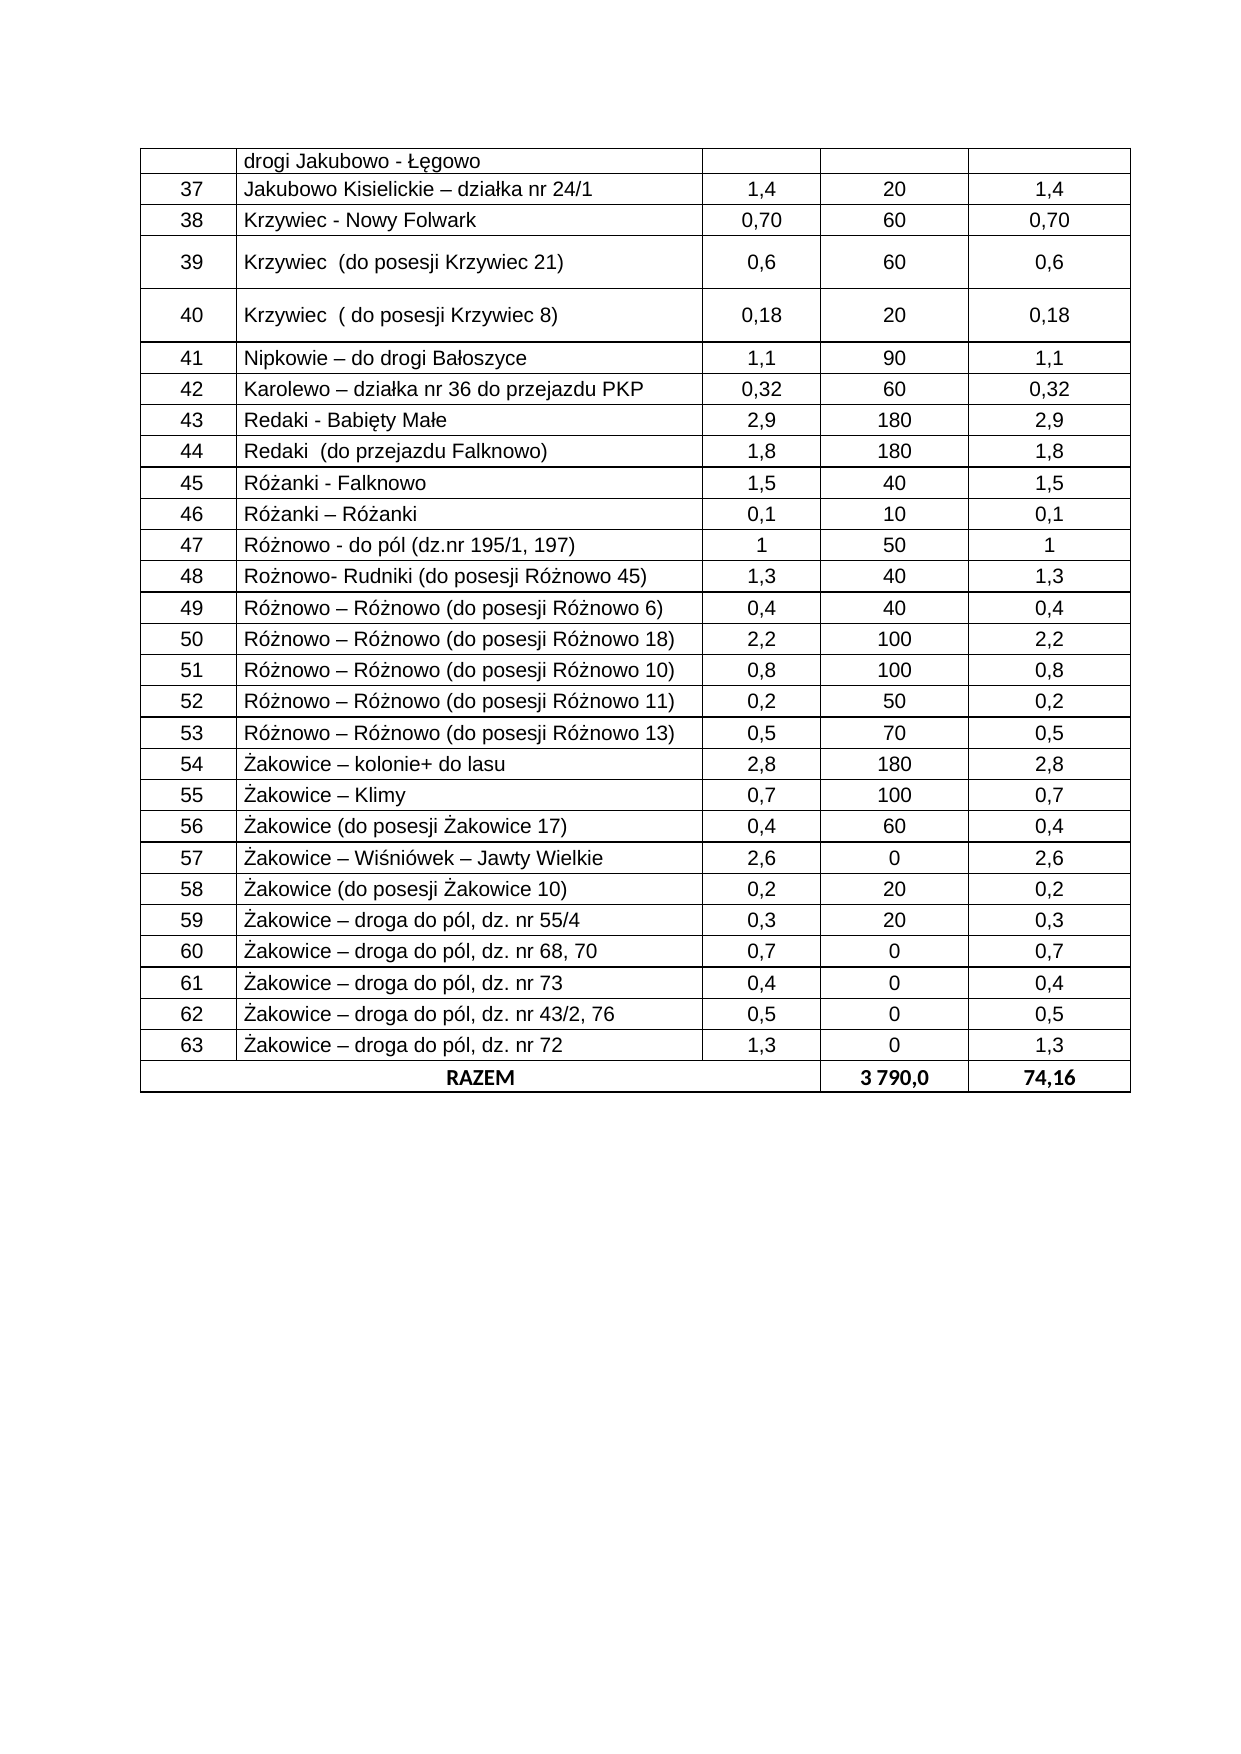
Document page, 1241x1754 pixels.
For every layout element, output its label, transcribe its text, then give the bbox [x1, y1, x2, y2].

table_cell 2,8 [703, 749, 820, 779]
table_cell 180 [821, 436, 968, 466]
table_cell 44 [141, 436, 236, 466]
table_cell 57 [141, 843, 236, 873]
table_cell 40 [821, 593, 968, 623]
table_cell 48 [141, 561, 236, 591]
table_cell Żakowice – droga do pól, dz. nr 73 [237, 968, 702, 998]
table_cell Różnowo – Różnowo (do posesji Różnowo 6) [237, 593, 702, 623]
table_cell 0,7 [703, 936, 820, 966]
table_cell 0 [821, 999, 968, 1029]
table_cell Redaki (do przejazdu Falknowo) [237, 436, 702, 466]
table_cell 0 [821, 843, 968, 873]
table_cell Jakubowo Kisielickie – działka nr 24/1 [237, 174, 702, 204]
table_cell Różnowo – Różnowo (do posesji Różnowo 13) [237, 718, 702, 748]
table_cell 0,2 [703, 686, 820, 716]
table_cell 61 [141, 968, 236, 998]
table_cell Żakowice (do posesji Żakowice 17) [237, 811, 702, 841]
table_cell 20 [821, 874, 968, 904]
table_cell 1,5 [703, 468, 820, 498]
table_cell 0,7 [969, 780, 1130, 810]
table_cell 180 [821, 749, 968, 779]
table_cell 36 [141, 149, 236, 173]
table_cell 1 [969, 530, 1130, 560]
table_cell 70 [821, 718, 968, 748]
table_cell 1 [703, 530, 820, 560]
table_cell Różnowo – Różnowo (do posesji Różnowo 18) [237, 624, 702, 654]
table_cell 0 [821, 968, 968, 998]
table_cell 50 [821, 686, 968, 716]
table_cell Różanki - Falknowo [237, 468, 702, 498]
table_cell Żakowice – droga do pól, dz. nr 68, 70 [237, 936, 702, 966]
table_cell Żakowice – kolonie+ do lasu [237, 749, 702, 779]
table_cell 0,18 [703, 289, 820, 341]
table_cell 0,8 [969, 655, 1130, 685]
table_cell Krzywiec - Nowy Folwark [237, 205, 702, 235]
table_cell 2,8 [969, 749, 1130, 779]
table_cell 0,32 [703, 374, 820, 404]
table_cell 0,1 [703, 499, 820, 529]
table_cell 2,9 [703, 405, 820, 435]
table_cell Redaki - Babięty Małe [237, 405, 702, 435]
table_cell 0,8 [703, 655, 820, 685]
table_cell 60 [821, 811, 968, 841]
table_cell 38 [141, 205, 236, 235]
table_cell 41 [141, 343, 236, 373]
table_cell 90 [821, 343, 968, 373]
table_cell 60 [821, 374, 968, 404]
table_cell 1,4 [969, 174, 1130, 204]
table_cell 3 790,0 [821, 1061, 968, 1091]
table_cell 0,4 [703, 968, 820, 998]
table_cell 2,2 [969, 624, 1130, 654]
table_cell Różnowo – Różnowo (do posesji Różnowo 10) [237, 655, 702, 685]
table_cell 0,70 [969, 205, 1130, 235]
table_cell 0,3 [703, 905, 820, 935]
table_cell 100 [821, 780, 968, 810]
table_cell Krzywiec ( do posesji Krzywiec 8) [237, 289, 702, 341]
table_cell 2,9 [969, 405, 1130, 435]
table_cell 62 [141, 999, 236, 1029]
table_cell 0,4 [969, 593, 1130, 623]
table_cell 20 [821, 905, 968, 935]
table_cell 1,8 [703, 436, 820, 466]
table_cell 1,3 [969, 149, 1130, 173]
table_cell Żakowice – Wiśniówek – Jawty Wielkie [237, 843, 702, 873]
table_cell 10 [821, 499, 968, 529]
table_cell 0,1 [969, 499, 1130, 529]
table_cell 63 [141, 1030, 236, 1060]
table_cell Rożnowo- Rudniki (do posesji Różnowo 45) [237, 561, 702, 591]
table_cell Różanki – Różanki [237, 499, 702, 529]
table_cell 0,7 [703, 780, 820, 810]
table_cell RAZEM [141, 1061, 820, 1091]
table_cell 1,1 [703, 343, 820, 373]
table_cell Nipkowie – do drogi Bałoszyce [237, 343, 702, 373]
table_cell 42 [141, 374, 236, 404]
table_cell 52 [141, 686, 236, 716]
table_cell 0,5 [969, 999, 1130, 1029]
table_cell 0,5 [969, 718, 1130, 748]
table_cell 1,8 [969, 436, 1130, 466]
table_cell 40 [821, 561, 968, 591]
table_cell 1,1 [969, 343, 1130, 373]
table_cell 180 [821, 405, 968, 435]
table_cell 47 [141, 530, 236, 560]
table_cell 50 [821, 530, 968, 560]
table_cell 1,3 [703, 561, 820, 591]
table_cell 2,6 [969, 843, 1130, 873]
table_cell 0,18 [969, 289, 1130, 341]
table_cell 46 [141, 499, 236, 529]
table_cell Żakowice – droga do pól, dz. nr 43/2, 76 [237, 999, 702, 1029]
table_cell 0,5 [703, 999, 820, 1029]
table_cell 40 [821, 468, 968, 498]
table_cell 0,2 [969, 686, 1130, 716]
table_cell Żakowice – droga do pól, dz. nr 55/4 [237, 905, 702, 935]
table_cell 0,5 [703, 718, 820, 748]
table_cell 49 [141, 593, 236, 623]
table_cell 100 [821, 655, 968, 685]
table_cell 0,7 [969, 936, 1130, 966]
table_cell 45 [141, 468, 236, 498]
table_cell 40 [141, 289, 236, 341]
table_cell 74,16 [969, 1061, 1130, 1091]
table_cell 58 [141, 874, 236, 904]
table_cell Żakowice – Klimy [237, 780, 702, 810]
table_cell 60 [821, 236, 968, 288]
table_cell 0,4 [969, 968, 1130, 998]
table_cell 53 [141, 718, 236, 748]
table_cell 0,2 [969, 874, 1130, 904]
table_cell 39 [141, 236, 236, 288]
table_cell Żakowice (do posesji Żakowice 10) [237, 874, 702, 904]
table_cell 1,3 [969, 1030, 1130, 1060]
table_cell 1,3 [703, 1030, 820, 1060]
table_cell 1,3 [703, 149, 820, 173]
table_cell 100 [821, 149, 968, 173]
table_cell 60 [821, 205, 968, 235]
table_cell 2,2 [703, 624, 820, 654]
table_cell 60 [141, 936, 236, 966]
table_cell 0,4 [703, 593, 820, 623]
table_cell 0,32 [969, 374, 1130, 404]
table_cell 56 [141, 811, 236, 841]
table_cell 54 [141, 749, 236, 779]
table_cell 51 [141, 655, 236, 685]
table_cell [237, 149, 702, 173]
table_cell 20 [821, 174, 968, 204]
table_cell 1,4 [703, 174, 820, 204]
table_cell 0,6 [703, 236, 820, 288]
table_cell 0,6 [969, 236, 1130, 288]
table_cell 100 [821, 624, 968, 654]
table_cell 0,4 [703, 811, 820, 841]
table_cell Krzywiec (do posesji Krzywiec 21) [237, 236, 702, 288]
table_cell 0,3 [969, 905, 1130, 935]
table_cell 2,6 [703, 843, 820, 873]
table_cell 0,2 [703, 874, 820, 904]
table_cell 55 [141, 780, 236, 810]
table_cell 1,5 [969, 468, 1130, 498]
table_cell 0,4 [969, 811, 1130, 841]
table_cell 43 [141, 405, 236, 435]
table_cell 59 [141, 905, 236, 935]
table_cell 0,70 [703, 205, 820, 235]
table_cell Różnowo – Różnowo (do posesji Różnowo 11) [237, 686, 702, 716]
table_cell 0 [821, 936, 968, 966]
table_cell Żakowice – droga do pól, dz. nr 72 [237, 1030, 702, 1060]
table_cell 20 [821, 289, 968, 341]
table_cell 0 [821, 1030, 968, 1060]
table_cell 1,3 [969, 561, 1130, 591]
table_cell 50 [141, 624, 236, 654]
table_cell Karolewo – działka nr 36 do przejazdu PKP [237, 374, 702, 404]
table_cell 37 [141, 174, 236, 204]
table_cell Różnowo - do pól (dz.nr 195/1, 197) [237, 530, 702, 560]
